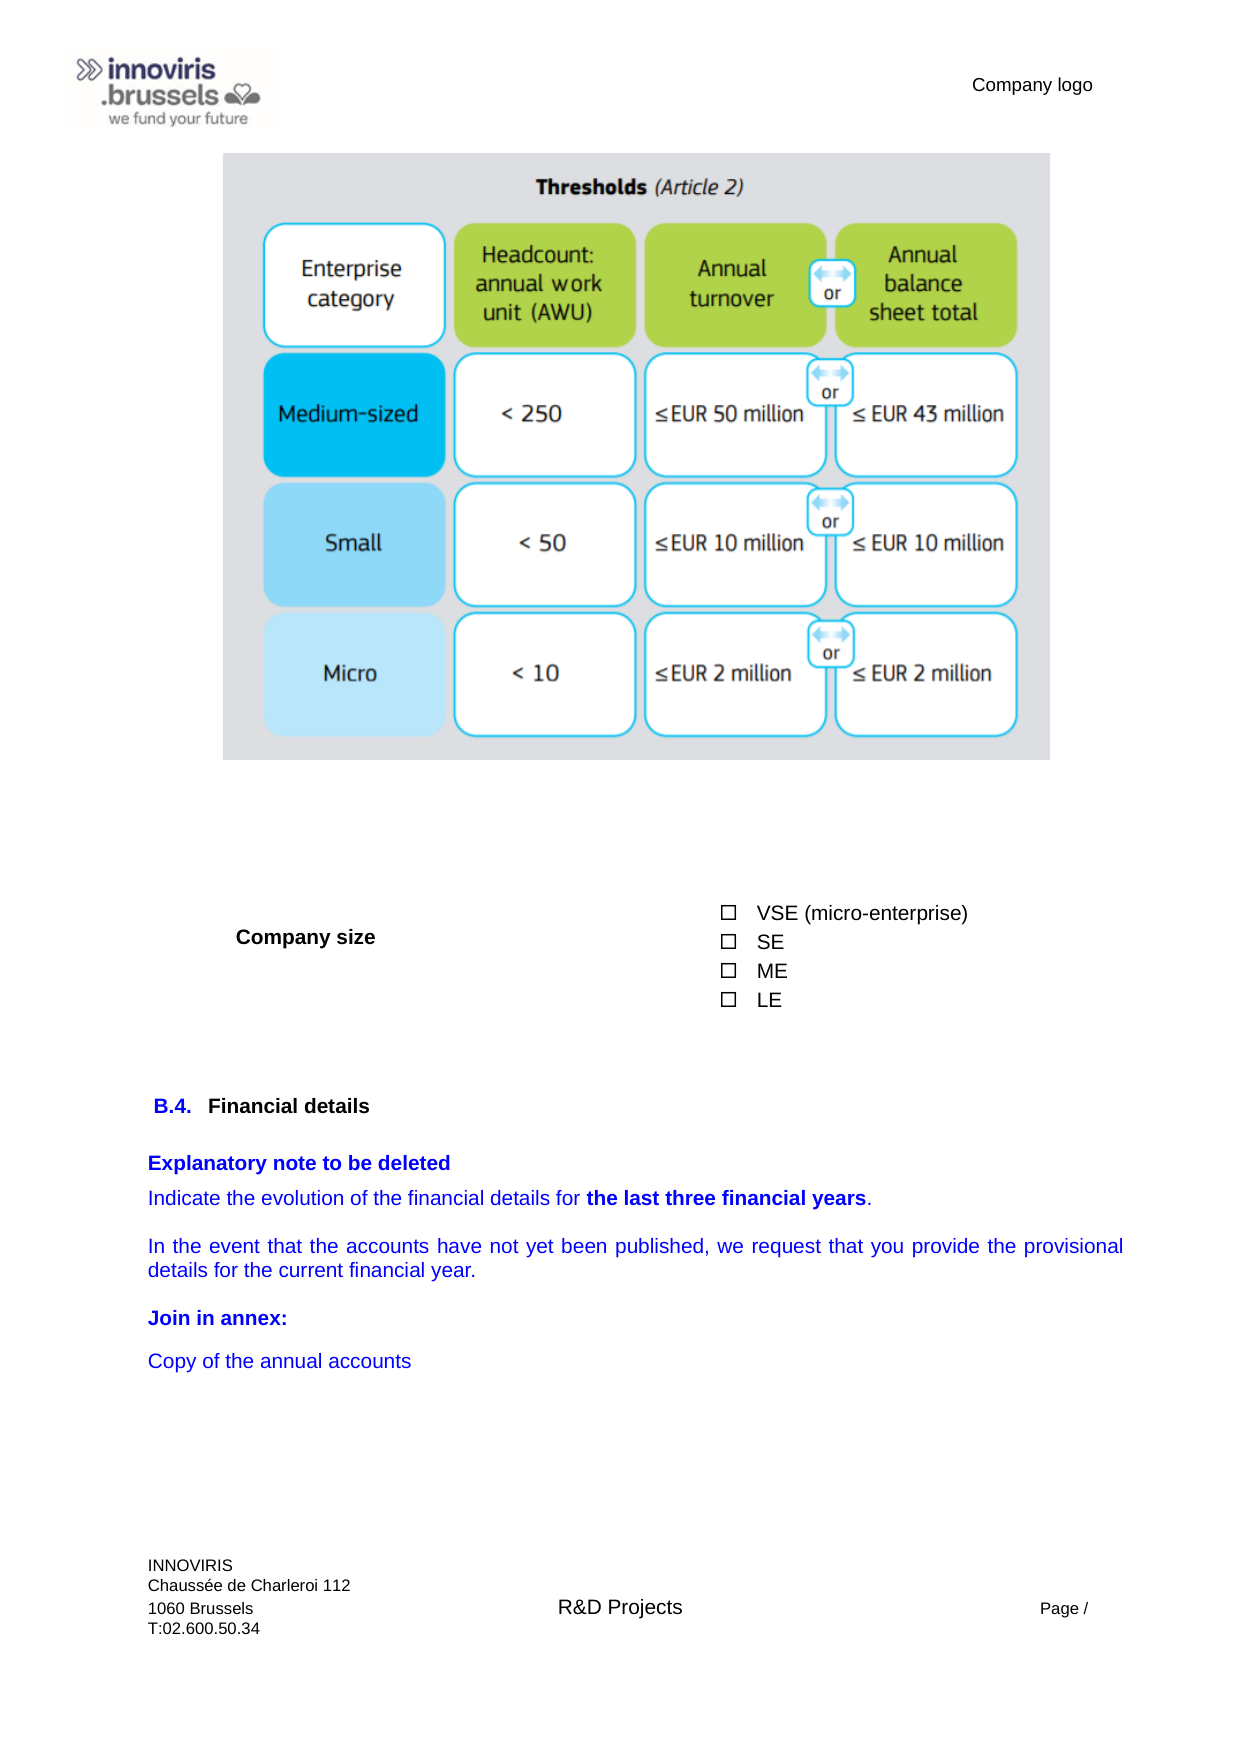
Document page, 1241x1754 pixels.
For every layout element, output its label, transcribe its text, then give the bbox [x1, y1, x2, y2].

picture [222, 153, 1051, 760]
subtitle Financial details [148, 1093, 1092, 1143]
table_cell Indicate the evolution of the financial details for the last three financial years. In the event that the accounts have not yet been published, we request that you provide the provisional details for the current financial year. Join in annex: Copy of the annual accounts [142, 1181, 1131, 1378]
table_header Company size [214, 861, 648, 1051]
table_cell Two documents can be used to calculate the size of your company: European guide to calculating the size of a company Form for calculating the size of a company The following table, taken from the European guide, provides a summary of the thresholds of the various categories. This table is indicative and it is advisable to consult the Guide. A change of category occurs when a company has exceeded the thresholds for two consecutive financial years, so as not to penalise growing businesses. Please note: in the event of a shareholder change (e.g.: acquisition by a Large Enterprise), the loss of SME status can be immediate. If your company might not be an autonomous enterprise (e.g.: if it has a shareholding > 25% in another company or if another company has a shareholding >25% in your company), it is essential that you complete the form for calculating the size of a company and attach it to your application. [142, 148, 1131, 813]
table_header VSE (micro-enterprise) SE ME LE [649, 861, 1131, 1051]
picture [65, 47, 282, 147]
table_header Explanatory note to be deleted [142, 1145, 1131, 1181]
